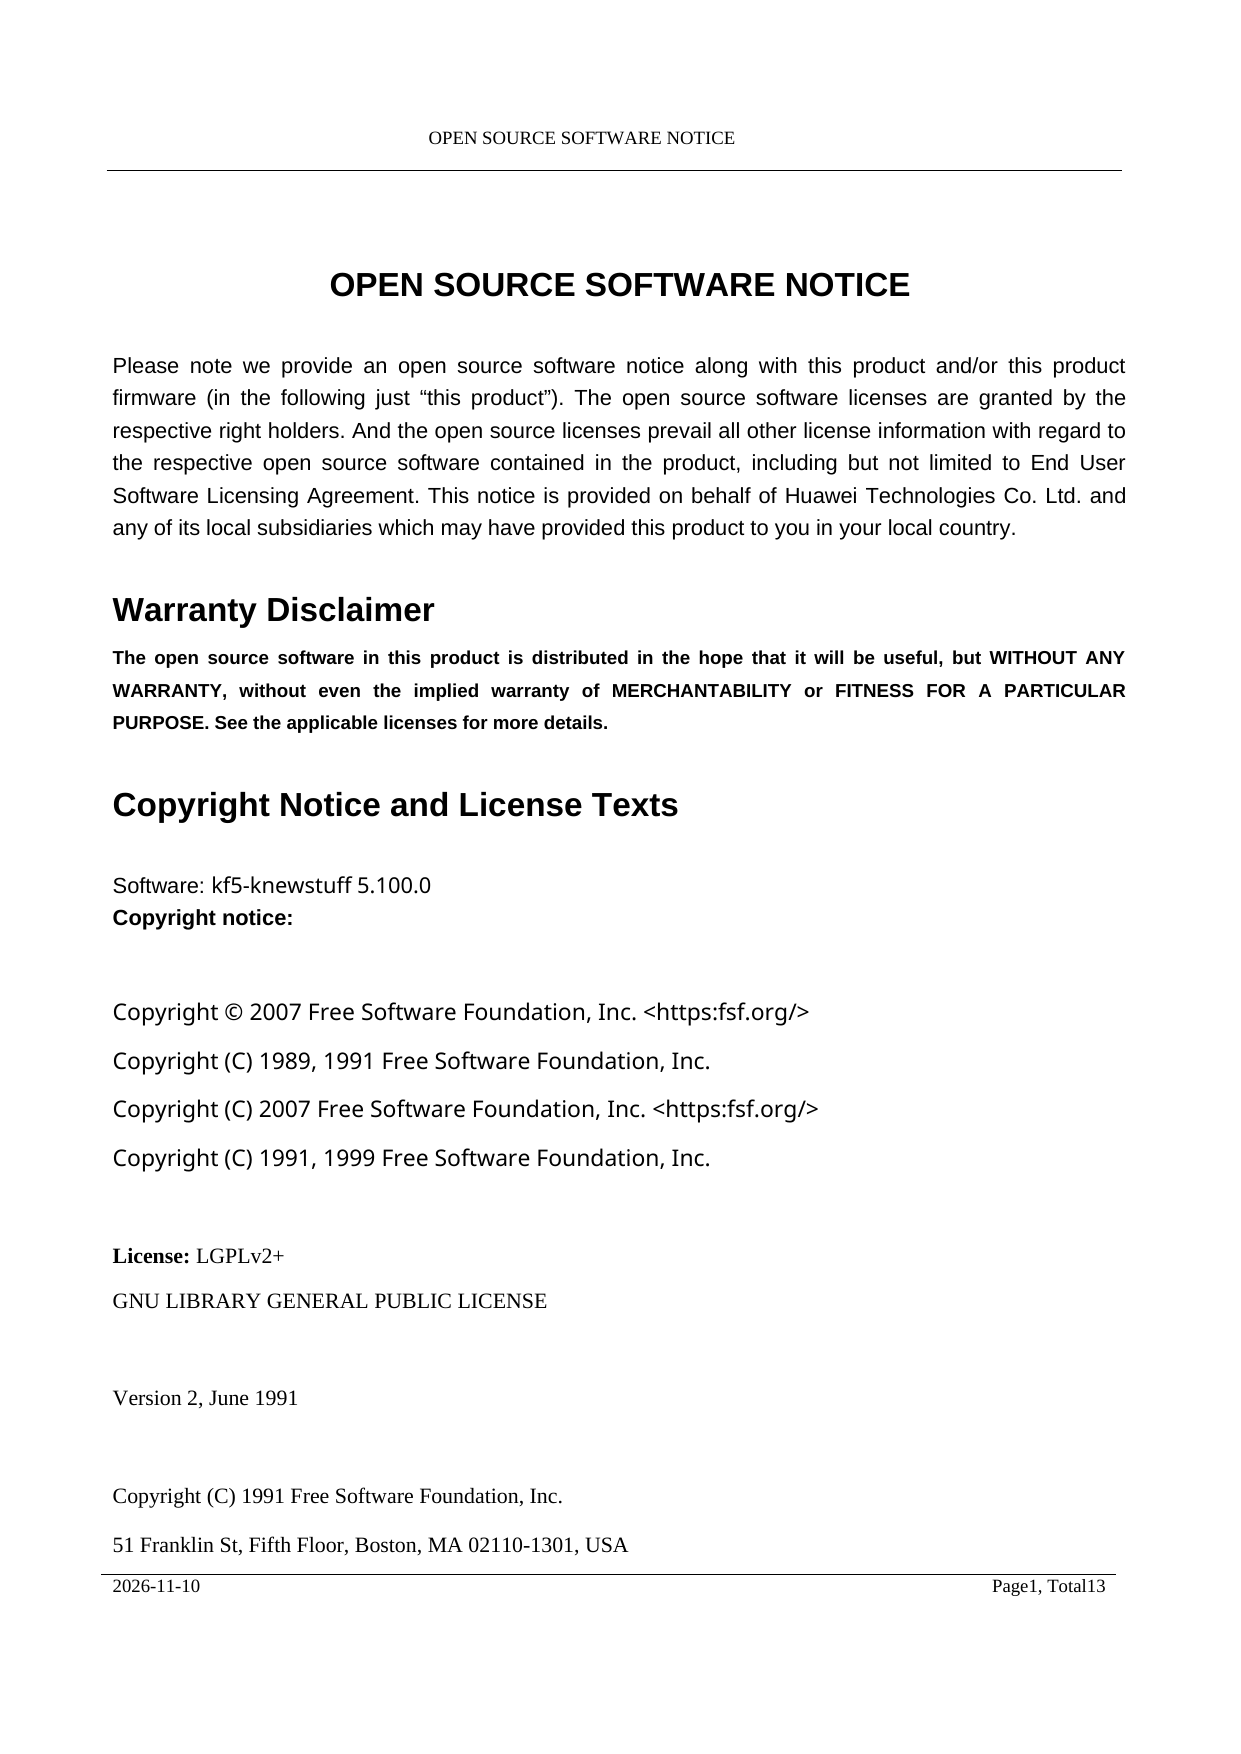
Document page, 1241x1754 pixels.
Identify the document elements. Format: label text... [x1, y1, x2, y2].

text Warranty Disclaimer [112, 576, 1128, 641]
text Copyright Notice and License Texts [112, 771, 1128, 836]
text Copyright notice: [112, 901, 1128, 934]
text The open source software in this product is distributed in the hope that it will be useful, but WITHOUT ANY WARRANTY, without even the implied warranty of MERCHANTABILITY or FITNESS FOR A PARTICULAR PURPOSE. See the applicable licenses for more details. [112, 641, 1128, 739]
text Please note we provide an open source software notice along with this product and/or this product firmware (in the following just “this product”). The open source software licenses are granted by the respective right holders. And the open source licenses prevail all other license information with regard to the respective open source software contained in the product, including but not limited to End User Software Licensing Agreement. This notice is provided on behalf of Huawei Technologies Co. Ltd. and any of its local subsidiaries which may have provided this product to you in your local country. [112, 349, 1128, 544]
text Software: kf5-knewstuff 5.100.0 [112, 869, 1128, 901]
text License: LGPLv2+ [112, 1239, 1128, 1272]
text Copyright © 2007 Free Software Foundation, Inc. <https:fsf.org/> Copyright (C) 1989, 1991 Free Software Foundation, Inc. Copyright (C) 2007 Free Software Foundation, Inc. <https:fsf.org/> Copyright (C) 1991, 1999 Free Software Foundation, Inc. [112, 947, 1128, 1223]
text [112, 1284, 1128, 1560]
text OPEN SOURCE SOFTWARE NOTICE [112, 251, 1128, 316]
